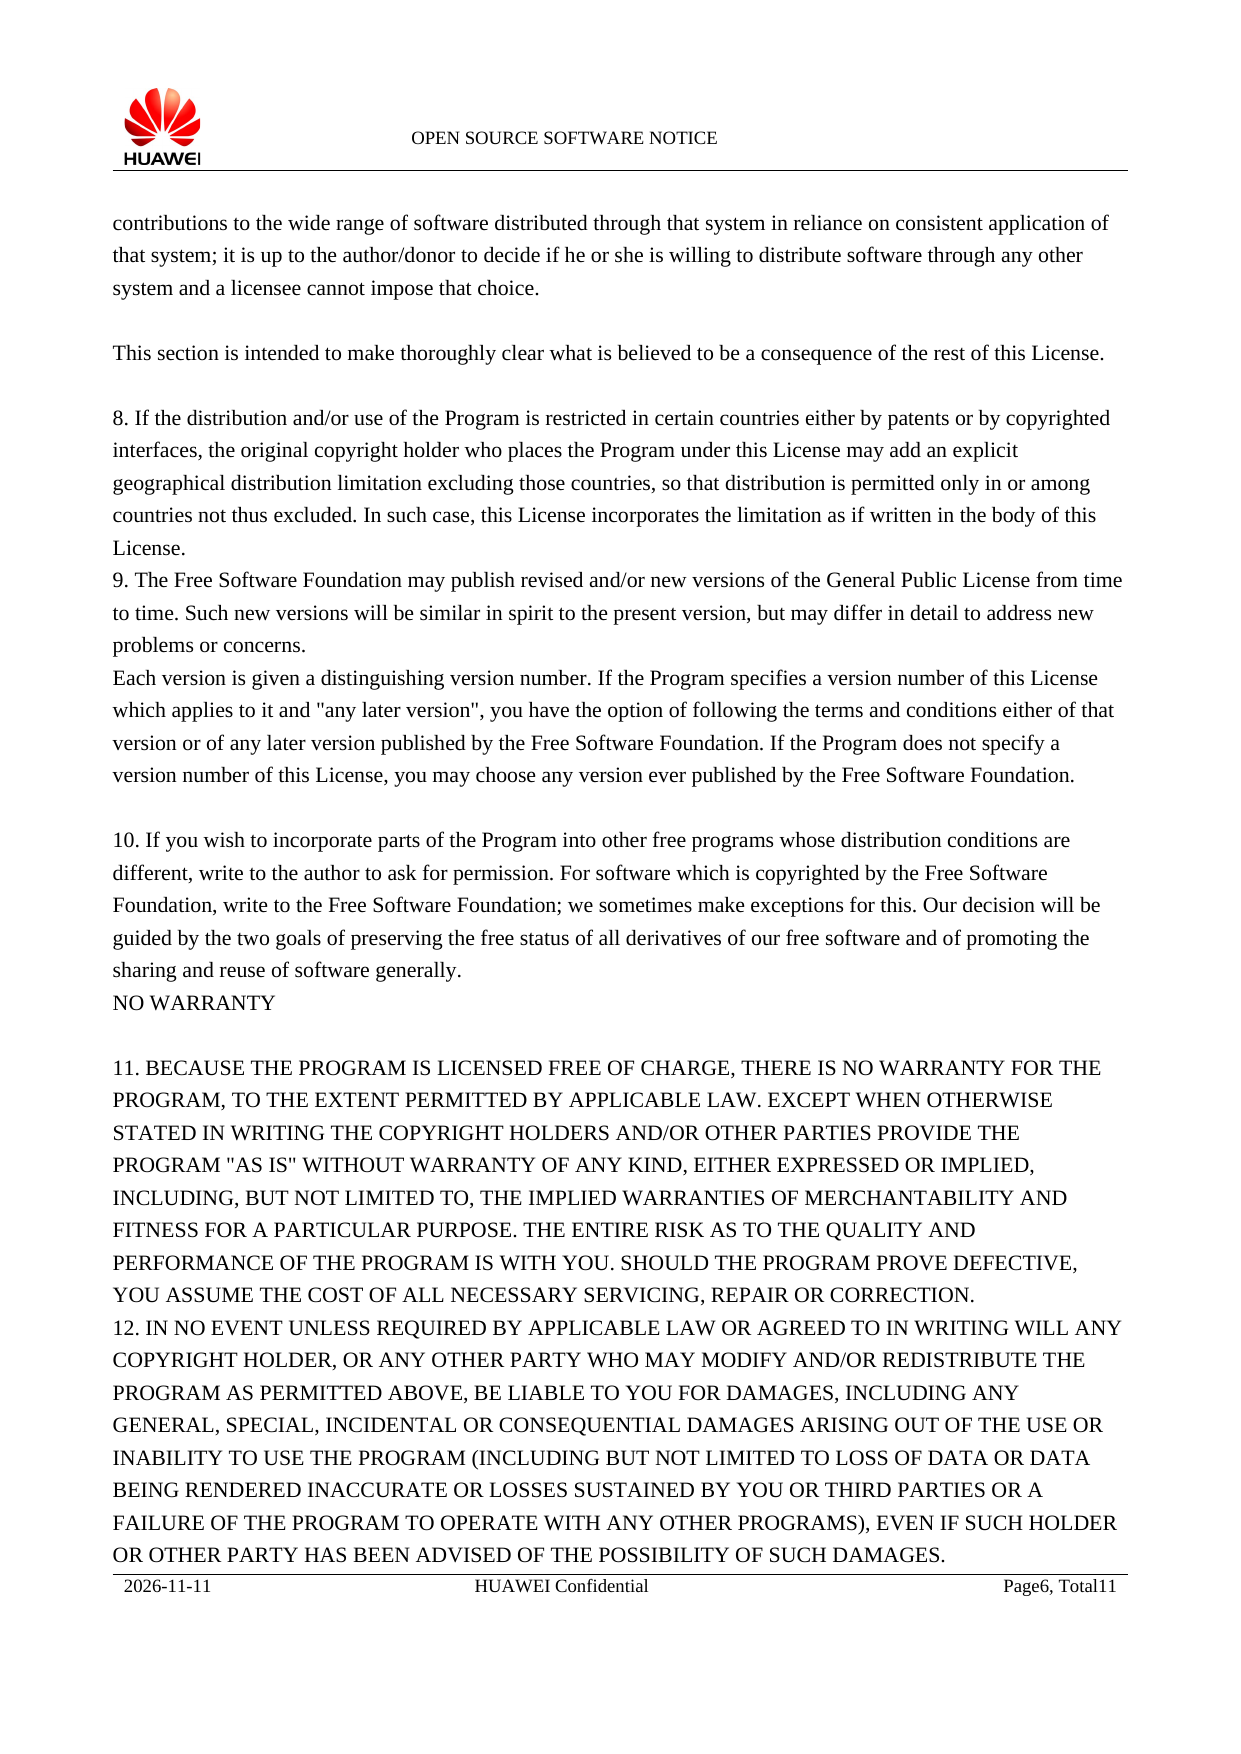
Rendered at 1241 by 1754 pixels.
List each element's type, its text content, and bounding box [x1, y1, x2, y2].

picture [124, 88, 201, 165]
